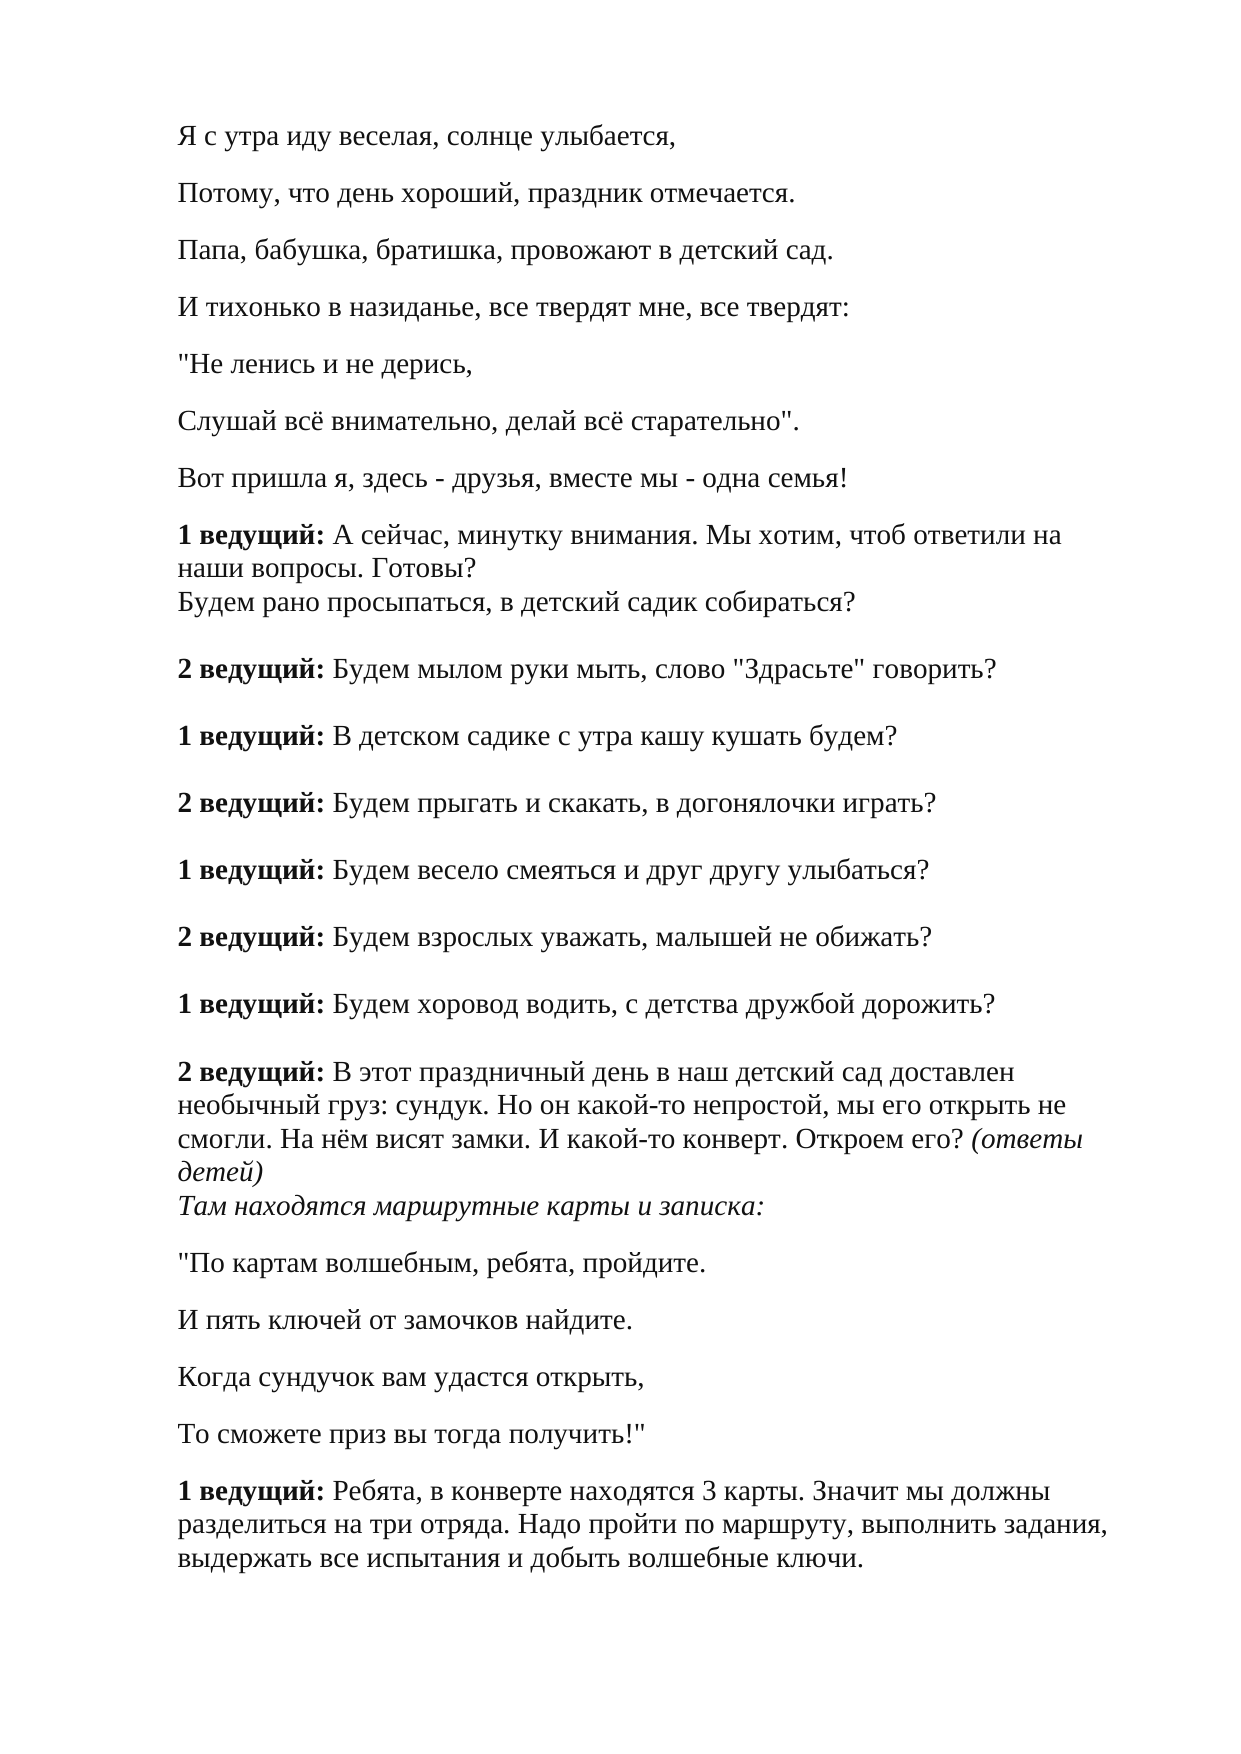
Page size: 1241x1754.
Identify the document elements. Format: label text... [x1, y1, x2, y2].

text 1 ведущий: Ребята, в конверте находятся 3 карты. Значит мы должны разделиться на три отряда. Надо пройти по маршруту, выполнить задания, выдержать все испытания и добыть волшебные ключи. [177, 1473, 1122, 1573]
text Потому, что день хороший, праздник отмечается. [177, 175, 1122, 209]
text 2 ведущий: Будем мылом руки мыть, слово "Здрасьте" говорить? [177, 651, 1122, 685]
text То сможете приз вы тогда получить!" [177, 1416, 1122, 1449]
text 1 ведущий: Будем хоровод водить, с детства дружбой дорожить? [177, 987, 1122, 1020]
text И тихонько в назиданье, все твердят мне, все твердят: [177, 289, 1122, 323]
text 2 ведущий: Будем прыгать и скакать, в догонялочки играть? [177, 785, 1122, 819]
text Я с утра иду веселая, солнце улыбается, [177, 118, 1122, 152]
text И пять ключей от замочков найдите. [177, 1302, 1122, 1335]
text 2 ведущий: Будем взрослых уважать, малышей не обижать? [177, 919, 1122, 953]
text 1 ведущий: Будем весело смеяться и друг другу улыбаться? [177, 852, 1122, 886]
text Там находятся маршрутные карты и записка: [177, 1188, 1122, 1221]
text 2 ведущий: В этот праздничный день в наш детский сад доставлен необычный груз: сундук. Но он какой-то непростой, мы его открыть не смогли. На нём висят замки. И какой-то конверт. Откроем его? (ответы детей) [177, 1054, 1122, 1188]
text Вот пришла я, здесь - друзья, вместе мы - одна семья! [177, 460, 1122, 493]
text "Не ленись и не дерись, [177, 346, 1122, 379]
text Когда сундучок вам удастся открыть, [177, 1359, 1122, 1392]
text Будем рано просыпаться, в детский садик собираться? [177, 584, 1122, 618]
text "По картам волшебным, ребята, пройдите. [177, 1245, 1122, 1278]
text Слушай всё внимательно, делай всё старательно". [177, 403, 1122, 437]
text Папа, бабушка, братишка, провожают в детский сад. [177, 232, 1122, 266]
text 1 ведущий: А сейчас, минутку внимания. Мы хотим, чтоб ответили на наши вопросы. Готовы? [177, 517, 1122, 584]
text 1 ведущий: В детском садике с утра кашу кушать будем? [177, 718, 1122, 752]
